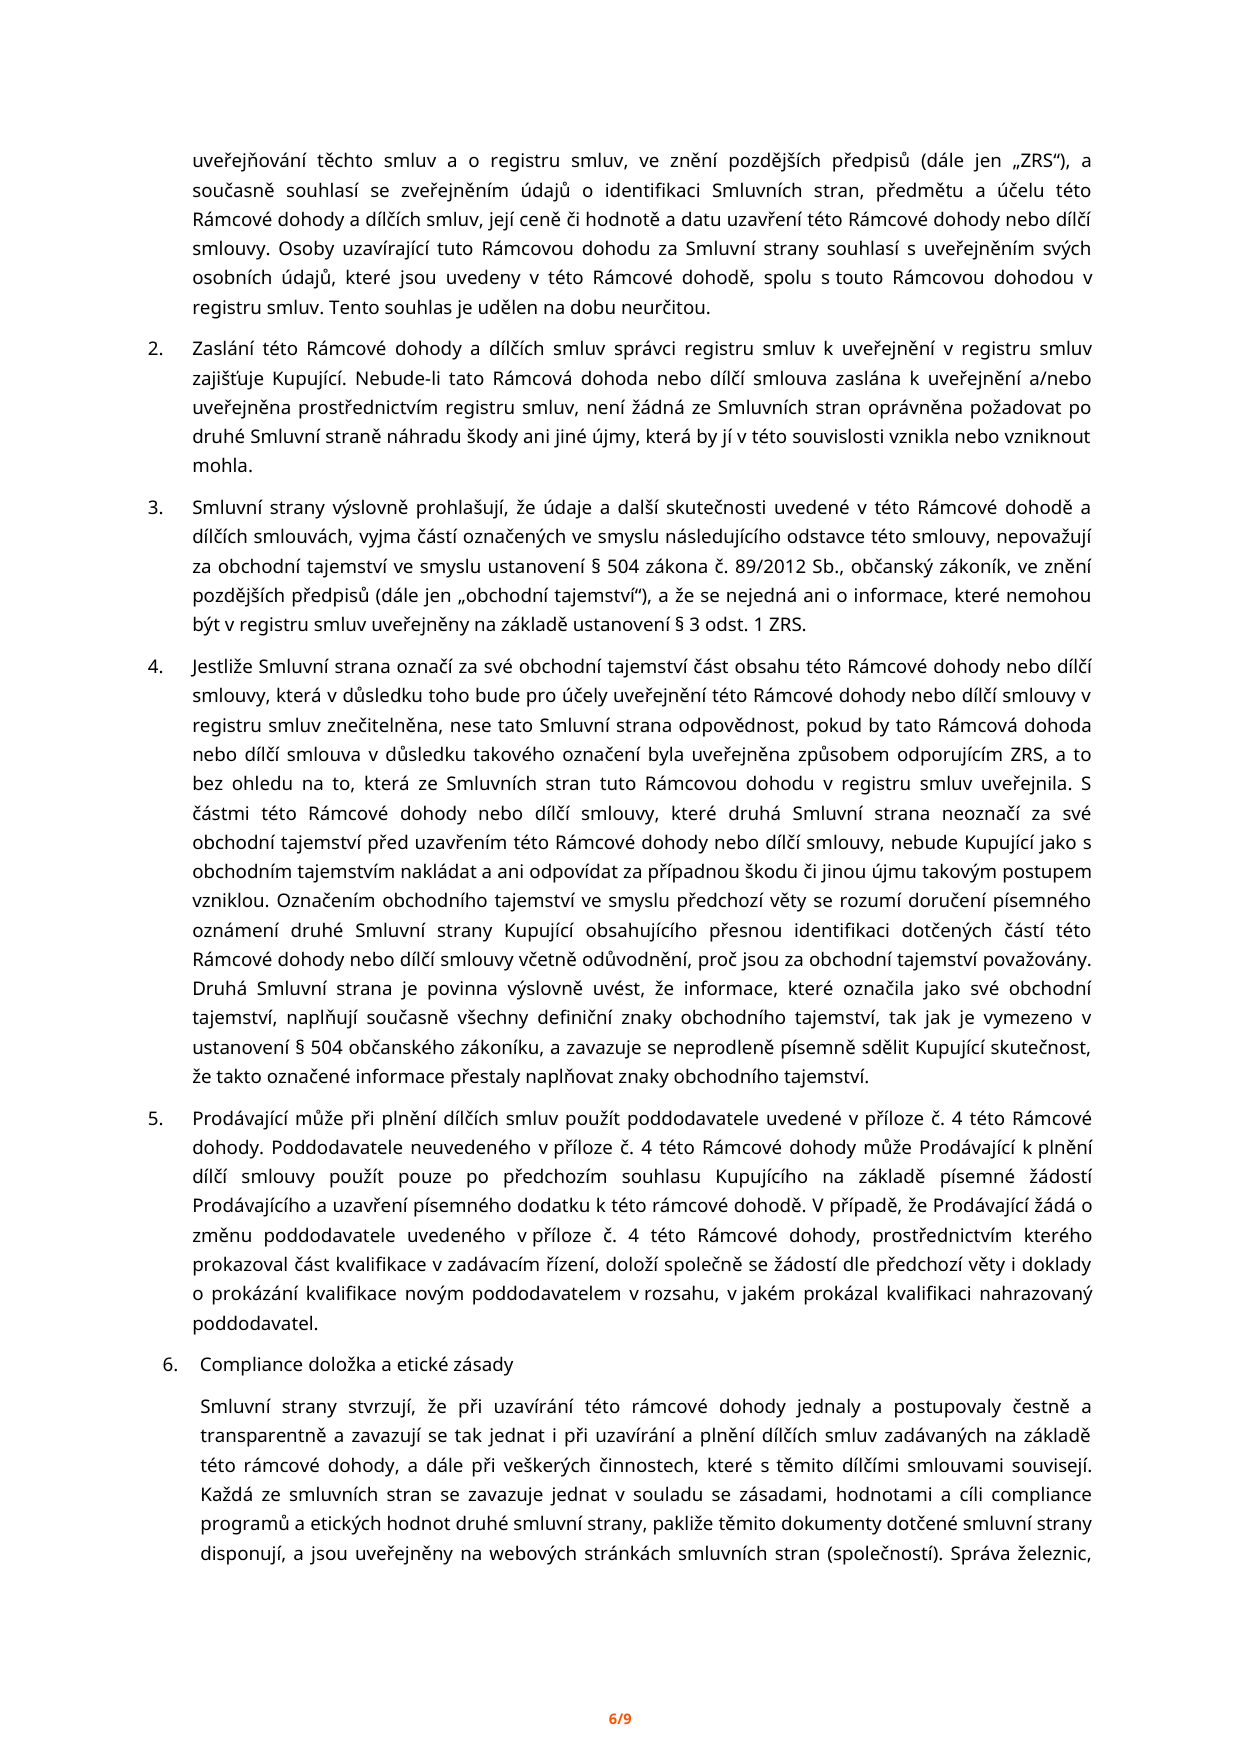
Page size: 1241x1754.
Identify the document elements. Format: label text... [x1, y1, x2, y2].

list Jestliže Smluvní strana označí za své obchodní tajemství část obsahu této Rámcové dohody nebo dílčí smlouvy, která v důsledku toho bude pro účely uveřejnění této Rámcové dohody nebo dílčí smlouvy v registru smluv znečitelněna, nese tato Smluvní strana odpovědnost, pokud by tato Rámcová dohoda nebo dílčí smlouva v důsledku takového označení byla uveřejněna způsobem odporujícím ZRS, a to bez ohledu na to, která ze Smluvních stran tuto Rámcovou dohodu v registru smluv uveřejnila. S částmi této Rámcové dohody nebo dílčí smlouvy, které druhá Smluvní strana neoznačí za své obchodní tajemství před uzavřením této Rámcové dohody nebo dílčí smlouvy, nebude Kupující jako s obchodním tajemstvím nakládat a ani odpovídat za případnou škodu či jinou újmu takovým postupem vzniklou. Označením obchodního tajemství ve smyslu předchozí věty se rozumí doručení písemného oznámení druhé Smluvní strany Kupující obsahujícího přesnou identifikaci dotčených částí této Rámcové dohody nebo dílčí smlouvy včetně odůvodnění, proč jsou za obchodní tajemství považovány. Druhá Smluvní strana je povinna výslovně uvést, že informace, které označila jako své obchodní tajemství, naplňují současně všechny definiční znaky obchodního tajemství, tak jak je vymezeno v ustanovení § 504 občanského zákoníku, a zavazuje se neprodleně písemně sdělit Kupující skutečnost, že takto označené informace přestaly naplňovat znaky obchodního tajemství. [148, 653, 1093, 1089]
list Prodávající může při plnění dílčích smluv použít poddodavatele uvedené v příloze č. 4 této Rámcové dohody. Poddodavatele neuvedeného v příloze č. 4 této Rámcové dohody může Prodávající k plnění dílčí smlouvy použít pouze po předchozím souhlasu Kupujícího na základě písemné žádostí Prodávajícího a uzavření písemného dodatku k této rámcové dohodě. V případě, že Prodávající žádá o změnu poddodavatele uvedeného v příloze č. 4 této Rámcové dohody, prostřednictvím kterého prokazoval část kvalifikace v zadávacím řízení, doloží společně se žádostí dle předchozí věty i doklady o prokázání kvalifikace novým poddodavatelem v rozsahu, v jakém prokázal kvalifikaci nahrazovaný poddodavatel. [148, 1105, 1093, 1335]
list Zaslání této Rámcové dohody a dílčích smluv správci registru smluv k uveřejnění v registru smluv zajišťuje Kupující. Nebude-li tato Rámcová dohoda nebo dílčí smlouva zaslána k uveřejnění a/nebo uveřejněna prostřednictvím registru smluv, není žádná ze Smluvních stran oprávněna požadovat po druhé Smluvní straně náhradu škody ani jiné újmy, která by jí v této souvislosti vznikla nebo vzniknout mohla. [148, 336, 1093, 478]
list Smluvní strany výslovně prohlašují, že údaje a další skutečnosti uvedené v této Rámcové dohodě a dílčích smlouvách, vyjma částí označených ve smyslu následujícího odstavce této smlouvy, nepovažují za obchodní tajemství ve smyslu ustanovení § 504 zákona č. 89/2012 Sb., občanský zákoník, ve znění pozdějších předpisů (dále jen „obchodní tajemství“), a že se nejedná ani o informace, které nemohou být v registru smluv uveřejněny na základě ustanovení § 3 odst. 1 ZRS. [148, 494, 1093, 637]
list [148, 148, 1093, 319]
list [200, 1393, 1093, 1565]
list Compliance doložka a etické zásady [162, 1352, 1093, 1377]
